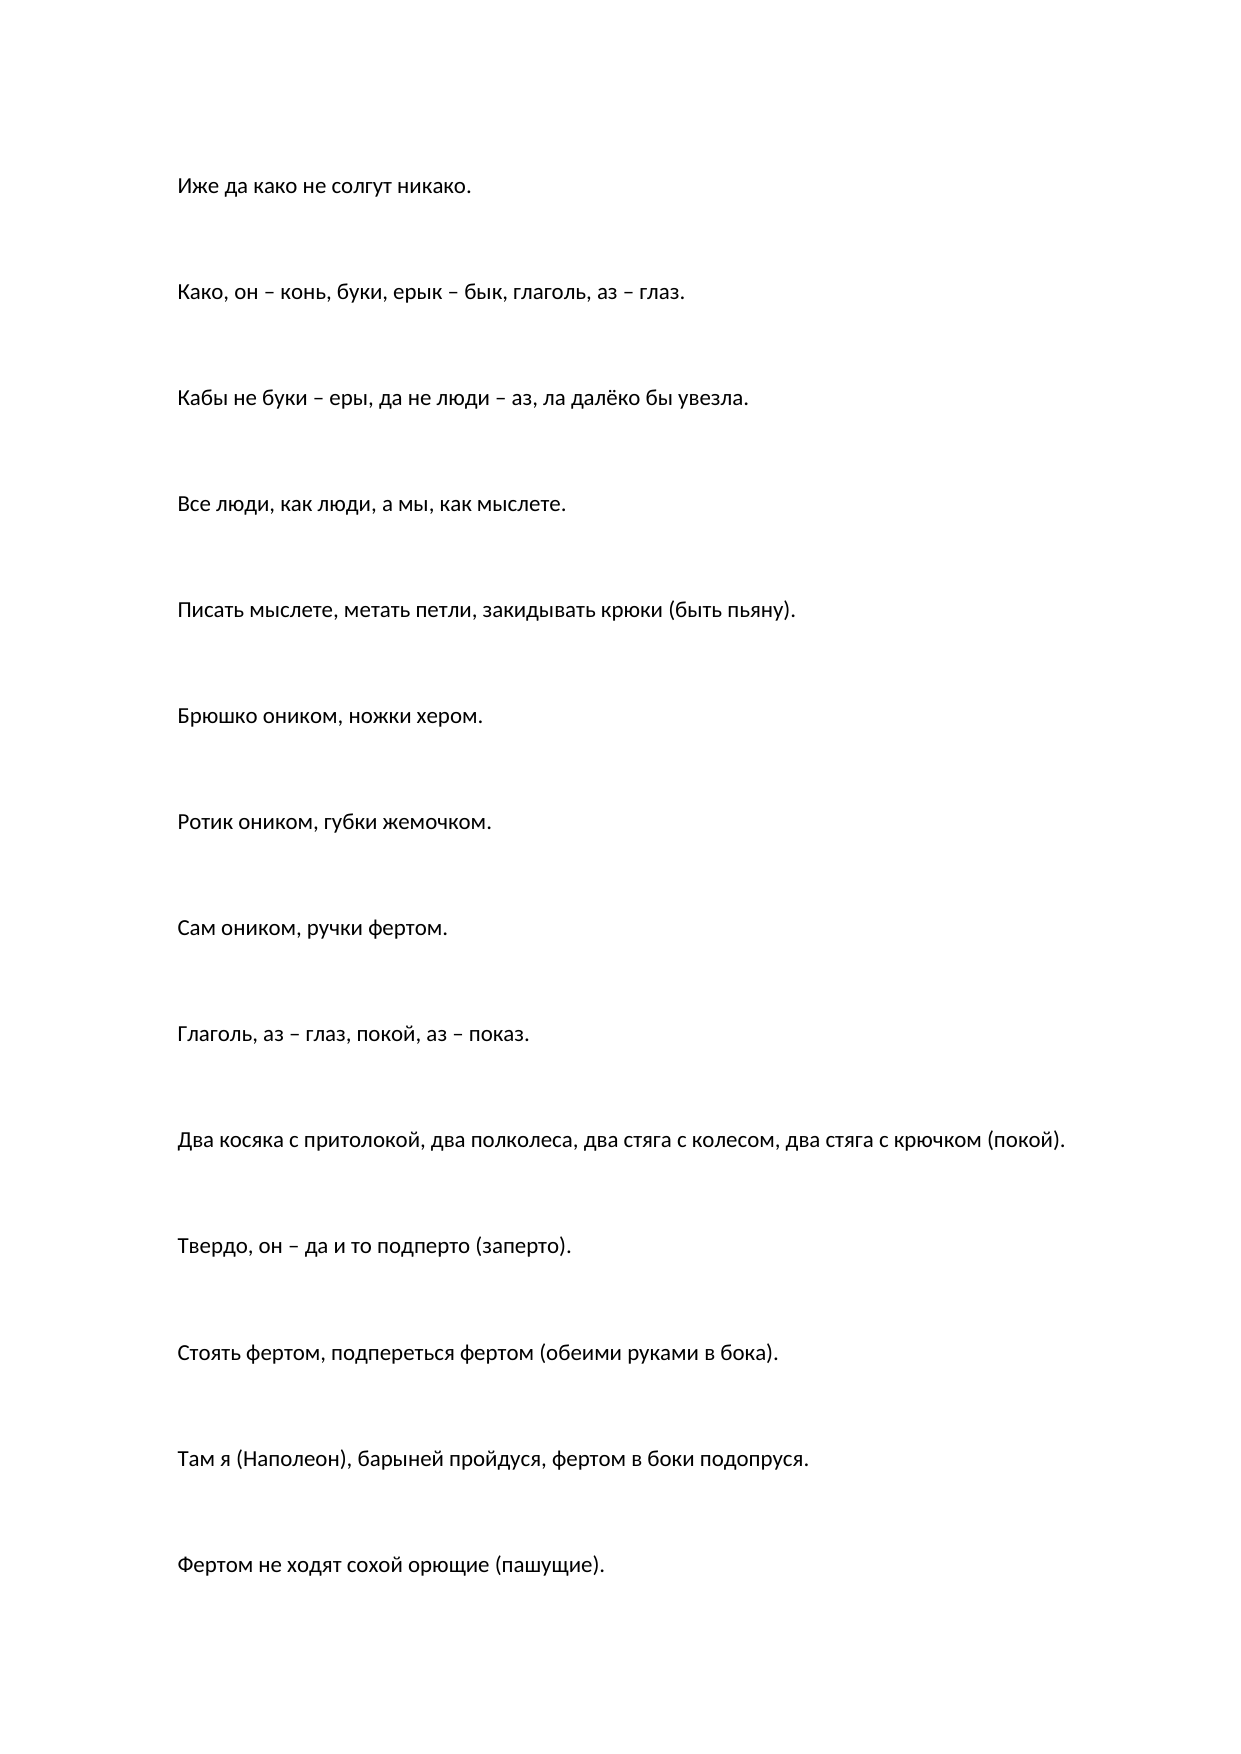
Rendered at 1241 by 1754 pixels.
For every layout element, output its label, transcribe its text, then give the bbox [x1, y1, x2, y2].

text Брюшко оником, ножки хером. [177, 701, 1152, 729]
text Все люди, как люди, а мы, как мыслете. [177, 489, 1152, 517]
text Кабы не буки – еры, да не люди – аз, ла далёко бы увезла. [177, 383, 1152, 411]
text Два косяка с притолокой, два полколеса, два стяга с колесом, два стяга с крючком (покой). [177, 1126, 1152, 1153]
text Стоять фертом, подпереться фертом (обеими руками в бока). [177, 1338, 1152, 1366]
text Твердо, он – да и то подперто (заперто). [177, 1232, 1152, 1259]
text Фертом не ходят сохой орющие (пашущие). [177, 1550, 1152, 1578]
text Глаголь, аз – глаз, покой, аз – показ. [177, 1019, 1152, 1047]
text Ротик оником, губки жемочком. [177, 807, 1152, 835]
text Сам оником, ручки фертом. [177, 913, 1152, 941]
text Писать мыслете, метать петли, закидывать крюки (быть пьяну). [177, 595, 1152, 623]
text Како, он – конь, буки, ерык – бык, глаголь, аз – глаз. [177, 277, 1152, 305]
text Иже да како не солгут никако. [177, 171, 1152, 199]
text Там я (Наполеон), барыней пройдуся, фертом в боки подопруся. [177, 1444, 1152, 1472]
